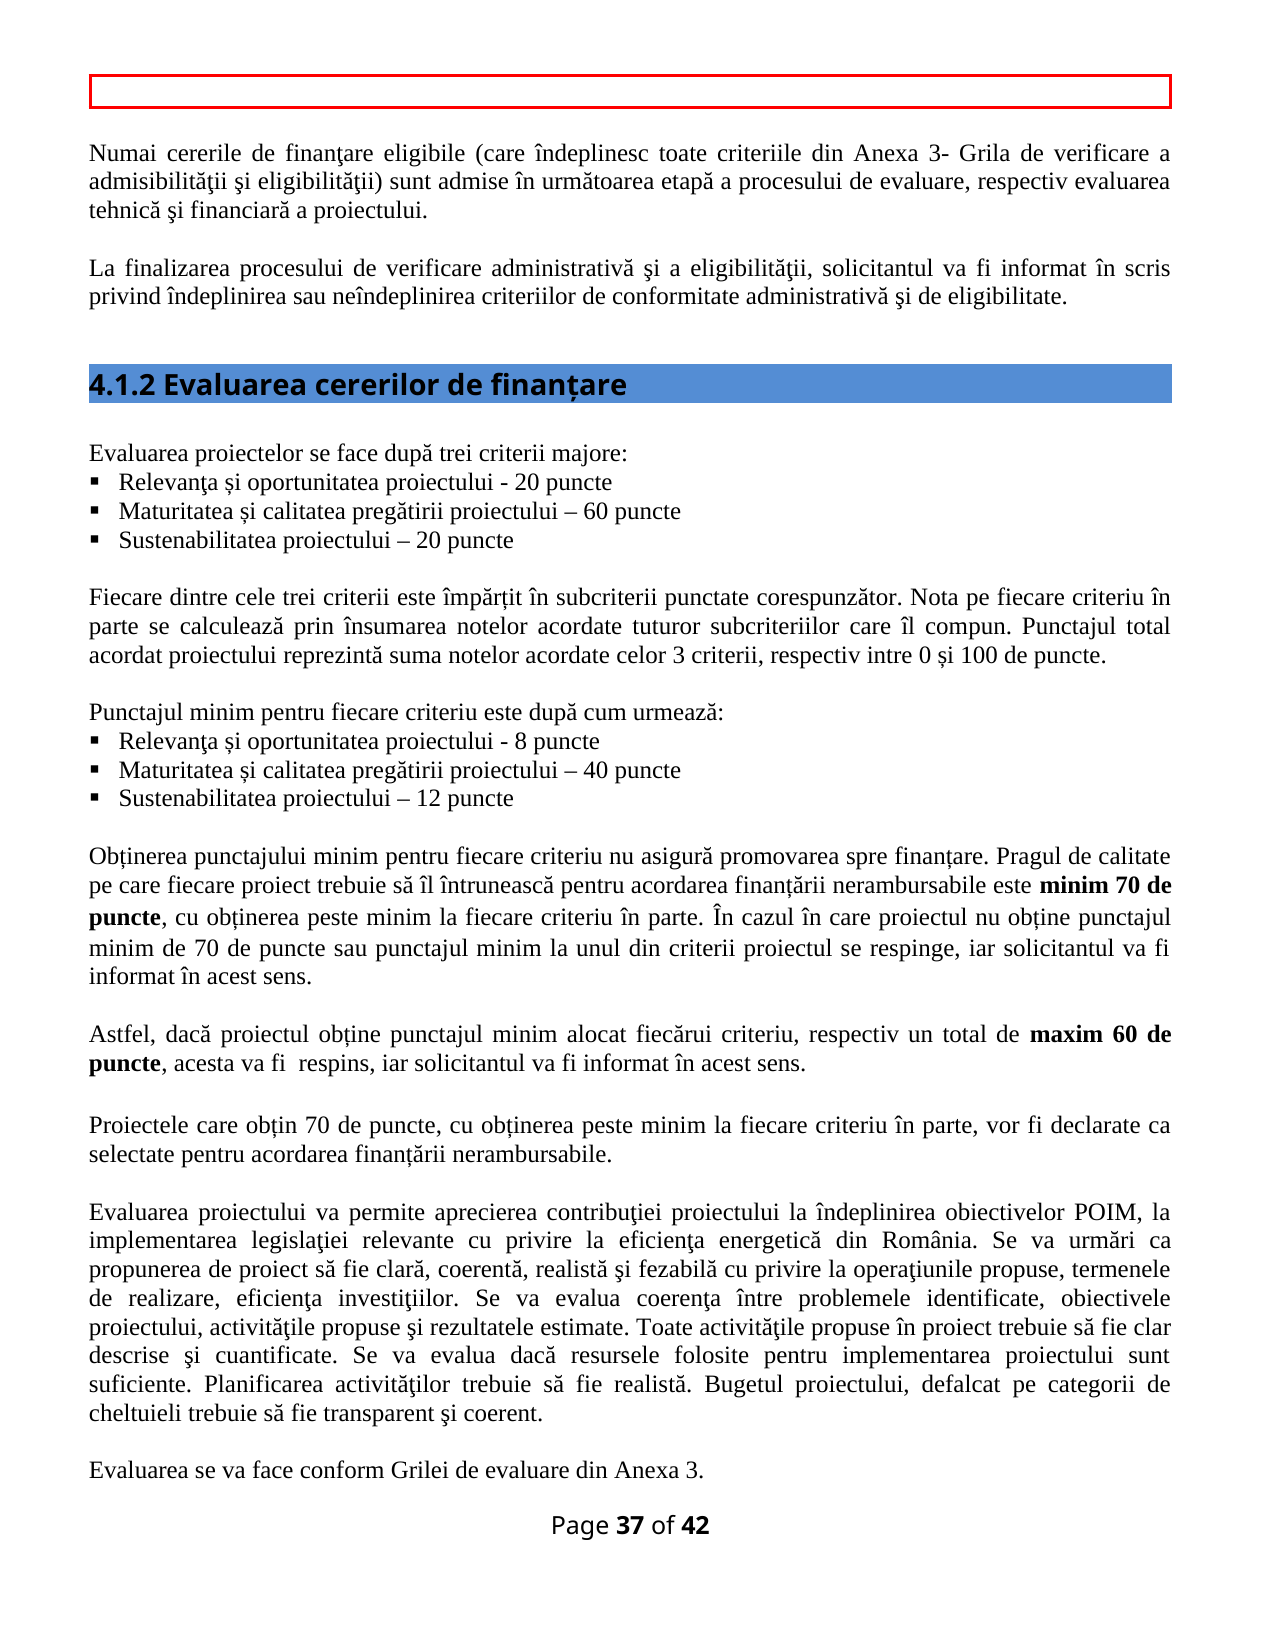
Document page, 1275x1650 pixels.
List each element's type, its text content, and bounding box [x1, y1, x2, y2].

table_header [92, 77, 1169, 106]
text Evaluarea proiectului va permite aprecierea contribuţiei proiectului la îndeplinirea obiectivelor POIM, la implementarea legislaţiei relevante cu privire la eficienţa energetică din România. Se va urmări ca propunerea de proiect să fie clară, coerentă, realistă şi fezabilă cu privire la operaţiunile propuse, termenele de realizare, eficienţa investiţiilor. Se va evalua coerenţa între problemele identificate, obiectivele proiectului, activităţile propuse şi rezultatele estimate. Toate activităţile propuse în proiect trebuie să fie clar descrise şi cuantificate. Se va evalua dacă resursele folosite pentru implementarea proiectului sunt suficiente. Planificarea activităţilor trebuie să fie realistă. Bugetul proiectului, defalcat pe categorii de cheltuieli trebuie să fie transparent şi coerent. [89, 1197, 1172, 1427]
text Fiecare dintre cele trei criterii este împărțit în subcriterii punctate corespunzător. Nota pe fiecare criteriu în parte se calculează prin însumarea notelor acordate tuturor subcriteriilor care îl compun. Punctajul total acordat proiectului reprezintă suma notelor acordate celor 3 criterii, respectiv intre 0 și 100 de puncte. [89, 582, 1172, 668]
text Punctajul minim pentru fiecare criteriu este după cum urmează: [89, 697, 1172, 726]
text Evaluarea proiectelor se face după trei criterii majore: [89, 438, 1172, 467]
list Sustenabilitatea proiectului – 20 puncte [89, 525, 1172, 553]
text 4.1.2 Evaluarea cererilor de finanţare [89, 364, 1172, 403]
text Proiectele care obțin 70 de puncte, cu obținerea peste minim la fiecare criteriu în parte, vor fi declarate ca selectate pentru acordarea finanțării nerambursabile. [89, 1110, 1172, 1168]
list Maturitatea și calitatea pregătirii proiectului – 60 puncte [89, 496, 1172, 525]
text Obținerea punctajului minim pentru fiecare criteriu nu asigură promovarea spre finanțare. Pragul de calitate pe care fiecare proiect trebuie să îl întrunească pentru acordarea finanțării nerambursabile este minim 70 de puncte, cu obținerea peste minim la fiecare criteriu în parte. În cazul în care proiectul nu obține punctajul minim de 70 de puncte sau punctajul minim la unul din criterii proiectul se respinge, iar solicitantul va fi informat în acest sens. [89, 841, 1172, 990]
list Maturitatea și calitatea pregătirii proiectului – 40 puncte [89, 755, 1172, 783]
list Relevanţa și oportunitatea proiectului - 8 puncte [89, 726, 1172, 755]
text Evaluarea se va face conform Grilei de evaluare din Anexa 3. [89, 1455, 1172, 1484]
list Sustenabilitatea proiectului – 12 puncte [89, 783, 1172, 812]
text Numai cererile de finanţare eligibile (care îndeplinesc toate criteriile din Anexa 3- Grila de verificare a admisibilităţii şi eligibilităţii) sunt admise în următoarea etapă a procesului de evaluare, respectiv evaluarea tehnică şi financiară a proiectului. [89, 138, 1172, 224]
text Astfel, dacă proiectul obține punctajul minim alocat fiecărui criteriu, respectiv un total de maxim 60 de puncte, acesta va fi respins, iar solicitantul va fi informat în acest sens. [89, 1019, 1172, 1076]
list Relevanţa și oportunitatea proiectului - 20 puncte [89, 467, 1172, 496]
text La finalizarea procesului de verificare administrativă şi a eligibilităţii, solicitantul va fi informat în scris privind îndeplinirea sau neîndeplinirea criteriilor de conformitate administrativă şi de eligibilitate. [89, 253, 1172, 310]
